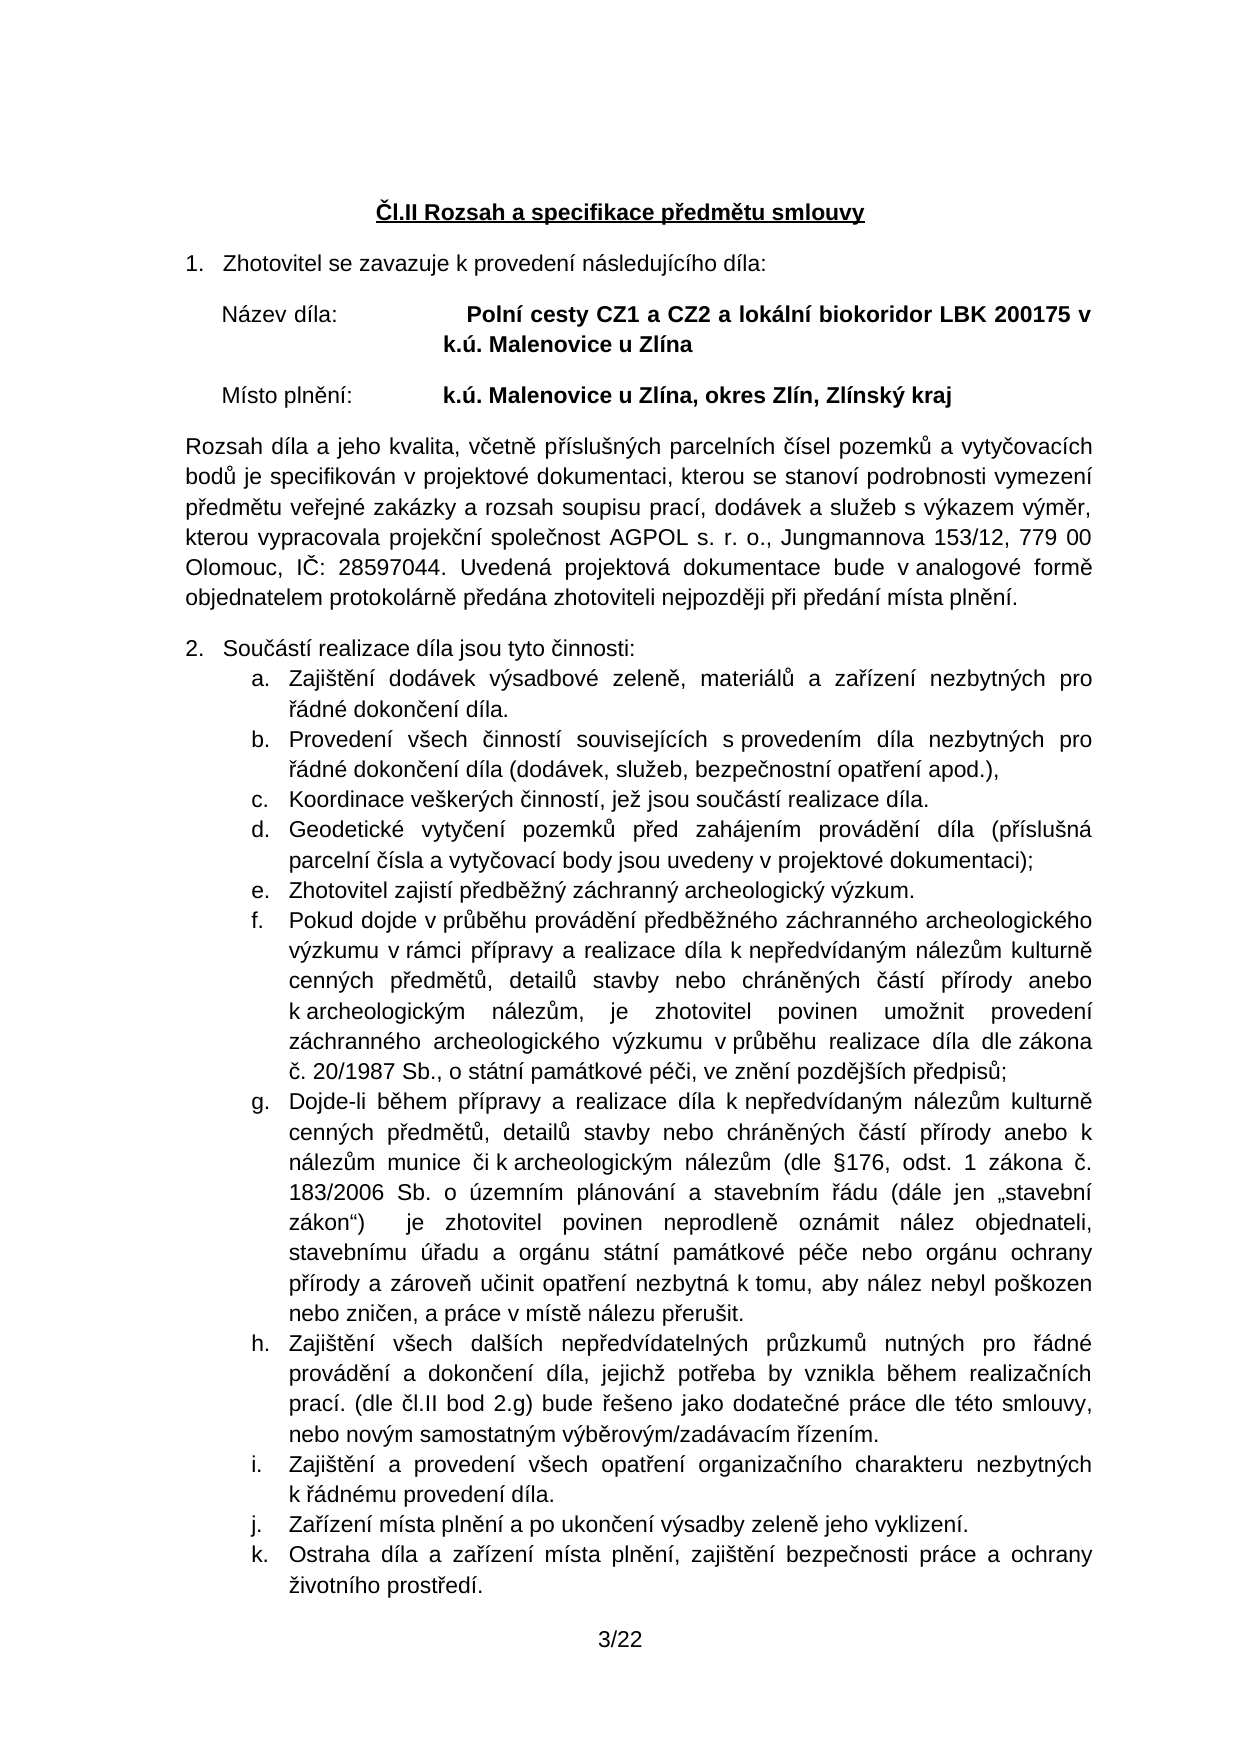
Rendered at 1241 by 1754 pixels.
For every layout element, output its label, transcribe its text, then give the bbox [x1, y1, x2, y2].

list Zařízení místa plnění a po ukončení výsadby zeleně jeho vyklizení. [251, 1511, 1093, 1537]
list Součástí realizace díla jsou tyto činnosti: [185, 635, 1093, 661]
list Geodetické vytyčení pozemků před zahájením provádění díla (příslušná parcelní čísla a vytyčovací body jsou uvedeny v projektové dokumentaci); [251, 816, 1093, 873]
text Rozsah díla a jeho kvalita, včetně příslušných parcelních čísel pozemků a vytyčovacích bodů je specifikován v projektové dokumentaci, kterou se stanoví podrobnosti vymezení předmětu veřejné zakázky a rozsah soupisu prací, dodávek a služeb s výkazem výměr, kterou vypracovala projekční společnost AGPOL s. r. o., Jungmannova 153/12, 779 00 Olomouc, IČ: 28597044. Uvedená projektová dokumentace bude v analogové formě objednatelem protokolárně předána zhotoviteli nejpozději při předání místa plnění. [185, 433, 1093, 610]
list Provedení všech činností souvisejících s provedením díla nezbytných pro řádné dokončení díla (dodávek, služeb, bezpečnostní opatření apod.), [251, 726, 1093, 782]
list Koordinace veškerých činností, jež jsou součástí realizace díla. [251, 786, 1093, 812]
list Zhotovitel se zavazuje k provedení následujícího díla: [185, 250, 1093, 276]
list Zajištění dodávek výsadbové zeleně, materiálů a zařízení nezbytných pro řádné dokončení díla. [251, 665, 1093, 722]
list Dojde-li během přípravy a realizace díla k nepředvídaným nálezům kulturně cenných předmětů, detailů stavby nebo chráněných částí přírody anebo k nálezům munice či k archeologickým nálezům (dle §176, odst. 1 zákona č. 183/2006 Sb. o územním plánování a stavebním řádu (dále jen „stavební zákon“) je zhotovitel povinen neprodleně oznámit nález objednateli, stavebnímu úřadu a orgánu státní památkové péče nebo orgánu ochrany přírody a zároveň učinit opatření nezbytná k tomu, aby nález nebyl poškozen nebo zničen, a práce v místě nálezu přerušit. [251, 1088, 1093, 1326]
list Zajištění všech dalších nepředvídatelných průzkumů nutných pro řádné provádění a dokončení díla, jejichž potřeba by vznikla během realizačních prací. (dle čl.II bod 2.g) bude řešeno jako dodatečné práce dle této smlouvy, nebo novým samostatným výběrovým/zadávacím řízením. [251, 1330, 1093, 1447]
text Místo plnění: k.ú. Malenovice u Zlína, okres Zlín, Zlínský kraj [148, 382, 1093, 408]
text Název díla: Polní cesty CZ1 a CZ2 a lokální biokoridor LBK 200175 v k.ú. Malenovice u Zlína [221, 301, 1093, 357]
text Čl.II Rozsah a specifikace předmětu smlouvy [148, 199, 1093, 225]
list Pokud dojde v průběhu provádění předběžného záchranného archeologického výzkumu v rámci přípravy a realizace díla k nepředvídaným nálezům kulturně cenných předmětů, detailů stavby nebo chráněných částí přírody anebo k archeologickým nálezům, je zhotovitel povinen umožnit provedení záchranného archeologického výzkumu v průběhu realizace díla dle zákona č. 20/1987 Sb., o státní památkové péči, ve znění pozdějších předpisů; [251, 907, 1093, 1084]
list Zajištění a provedení všech opatření organizačního charakteru nezbytných k řádnému provedení díla. [251, 1451, 1093, 1507]
list Zhotovitel zajistí předběžný záchranný archeologický výzkum. [251, 877, 1093, 903]
list Ostraha díla a zařízení místa plnění, zajištění bezpečnosti práce a ochrany životního prostředí. [251, 1541, 1093, 1598]
